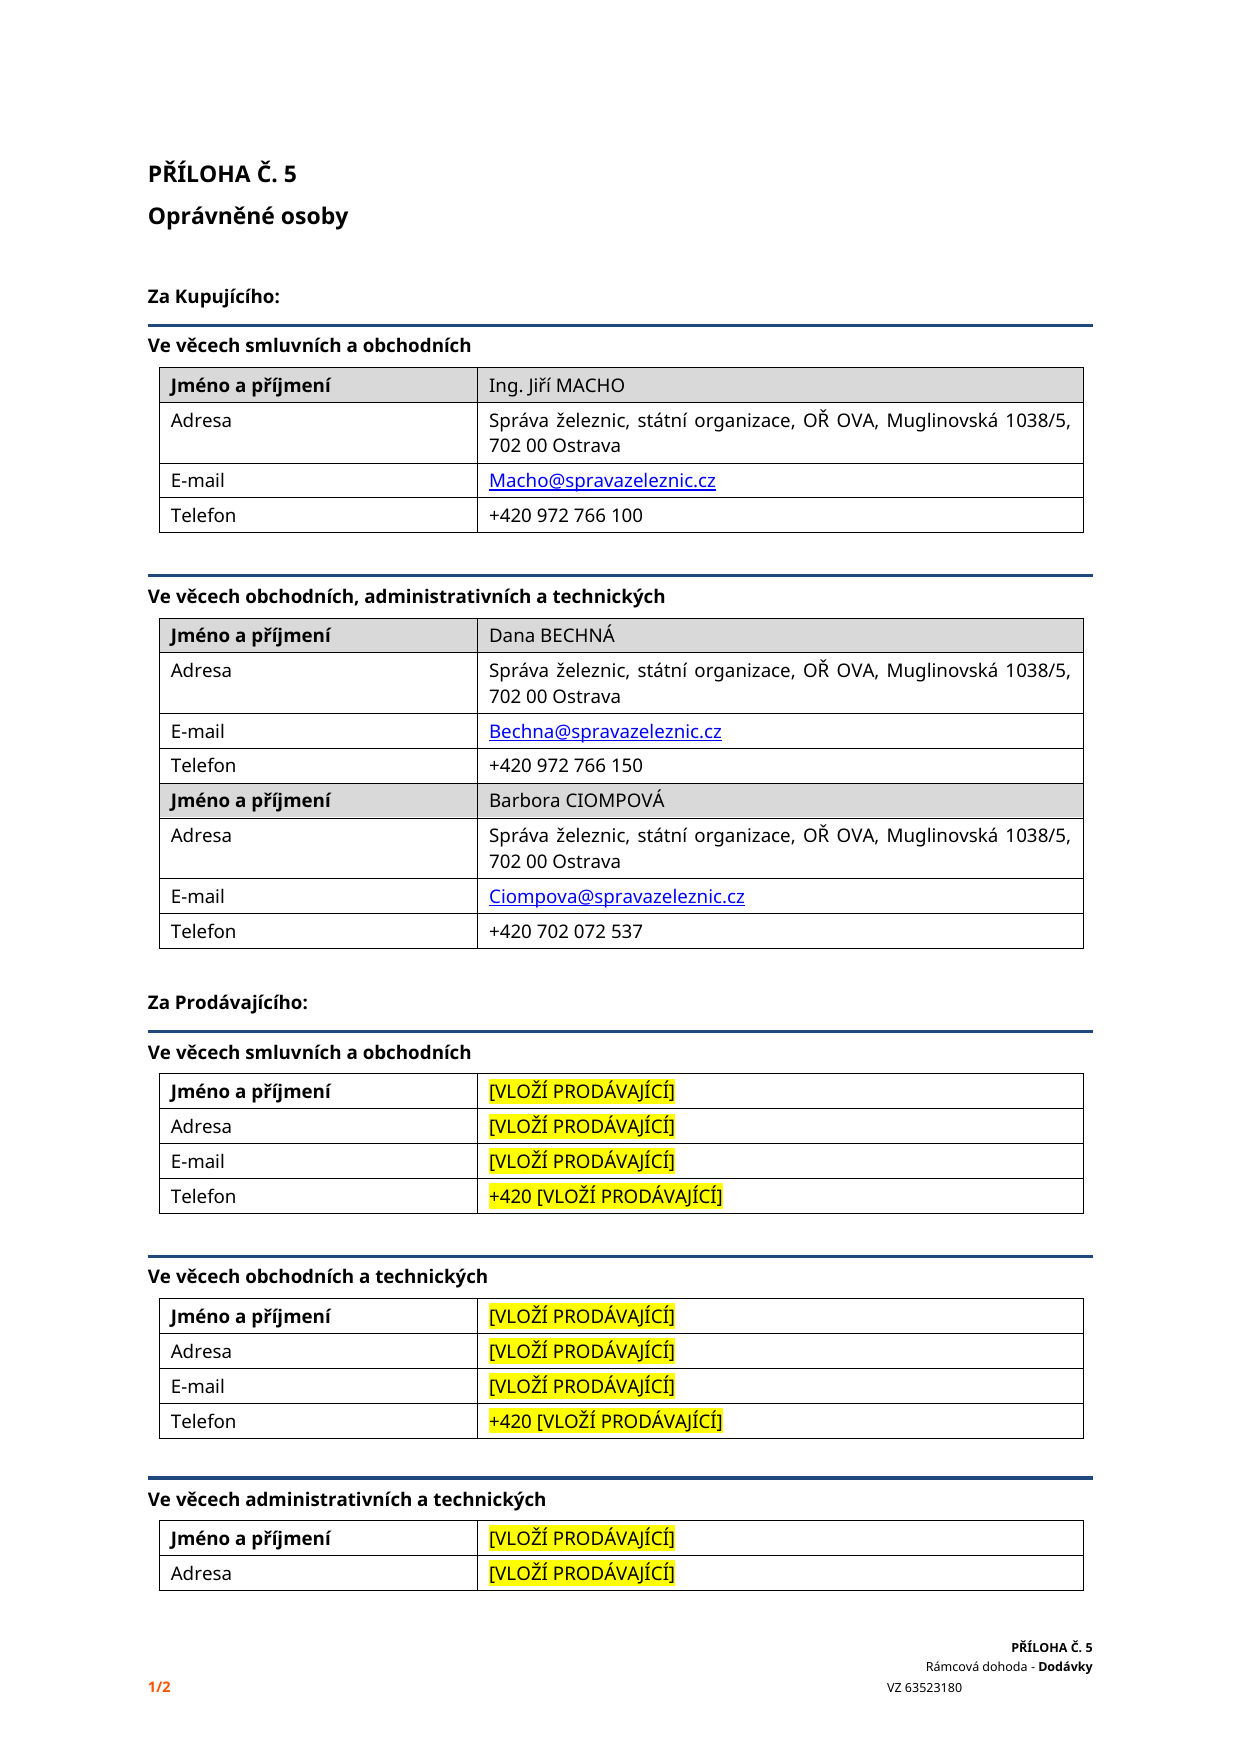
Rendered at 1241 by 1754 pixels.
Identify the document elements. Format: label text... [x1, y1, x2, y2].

table_cell Adresa [160, 403, 477, 462]
table_cell E-mail [160, 1144, 477, 1178]
table_cell Adresa [160, 1556, 477, 1590]
table_cell Adresa [160, 1109, 477, 1143]
table_cell Adresa [160, 1334, 477, 1368]
table_cell Telefon [160, 914, 477, 948]
table_cell Správa železnic, státní organizace, OŘ OVA, Muglinovská 1038/5, 702 00 Ostrava [478, 653, 1083, 713]
table_cell E-mail [160, 714, 477, 748]
table_cell Telefon [160, 498, 477, 532]
text Ve věcech obchodních a technických [148, 1258, 1093, 1289]
table_header Jméno a příjmení [160, 619, 477, 652]
table_cell Telefon [160, 1179, 477, 1213]
table_header Jméno a příjmení [160, 1299, 477, 1333]
text Ve věcech smluvních a obchodních [148, 327, 1093, 358]
table_header [VLOŽÍ PRODÁVAJÍCÍ] [478, 1521, 1083, 1555]
table_cell [VLOŽÍ PRODÁVAJÍCÍ] [478, 1334, 1083, 1368]
text Příloha č. 5 [148, 159, 1093, 188]
table_cell Adresa [160, 819, 477, 878]
table_cell E-mail [160, 1369, 477, 1403]
table_cell E-mail [160, 464, 477, 497]
table_header Jméno a příjmení [160, 368, 477, 402]
table_cell +420 [VLOŽÍ PRODÁVAJÍCÍ] [478, 1179, 1083, 1213]
table_cell [VLOŽÍ PRODÁVAJÍCÍ] [478, 1109, 1083, 1143]
table_header Jméno a příjmení [160, 1521, 477, 1555]
table_cell Ciompova@spravazeleznic.cz [478, 879, 1083, 913]
table_cell Barbora CIOMPOVÁ [478, 784, 1083, 817]
text Za Kupujícího: [148, 283, 1093, 308]
text Ve věcech obchodních, administrativních a technických [148, 577, 1093, 609]
table_cell E-mail [160, 879, 477, 913]
table_cell +420 702 072 537 [478, 914, 1083, 948]
table_header Dana BECHNÁ [478, 619, 1083, 652]
table_cell +420 [VLOŽÍ PRODÁVAJÍCÍ] [478, 1404, 1083, 1438]
table_header Jméno a příjmení [160, 1074, 477, 1108]
table_header [VLOŽÍ PRODÁVAJÍCÍ] [478, 1299, 1083, 1333]
text Za Prodávajícího: [148, 989, 1093, 1015]
text Ve věcech smluvních a obchodních [148, 1033, 1093, 1064]
table_cell [VLOŽÍ PRODÁVAJÍCÍ] [478, 1369, 1083, 1403]
table_cell Jméno a příjmení [160, 784, 477, 817]
table_cell Bechna@spravazeleznic.cz [478, 714, 1083, 748]
table_cell Adresa [160, 653, 477, 713]
table_cell [VLOŽÍ PRODÁVAJÍCÍ] [478, 1556, 1083, 1590]
table_cell Správa železnic, státní organizace, OŘ OVA, Muglinovská 1038/5, 702 00 Ostrava [478, 819, 1083, 878]
table_cell +420 972 766 100 [478, 498, 1083, 532]
table_header [VLOŽÍ PRODÁVAJÍCÍ] [478, 1074, 1083, 1108]
table_cell Macho@spravazeleznic.cz [478, 464, 1083, 497]
text Ve věcech administrativních a technických [148, 1480, 1093, 1511]
table_header Ing. Jiří MACHO [478, 368, 1083, 402]
table_cell [VLOŽÍ PRODÁVAJÍCÍ] [478, 1144, 1083, 1178]
table_cell Telefon [160, 749, 477, 782]
table_cell +420 972 766 150 [478, 749, 1083, 782]
table_cell Správa železnic, státní organizace, OŘ OVA, Muglinovská 1038/5, 702 00 Ostrava [478, 403, 1083, 462]
text Oprávněné osoby [148, 201, 1093, 230]
table_cell Telefon [160, 1404, 477, 1438]
